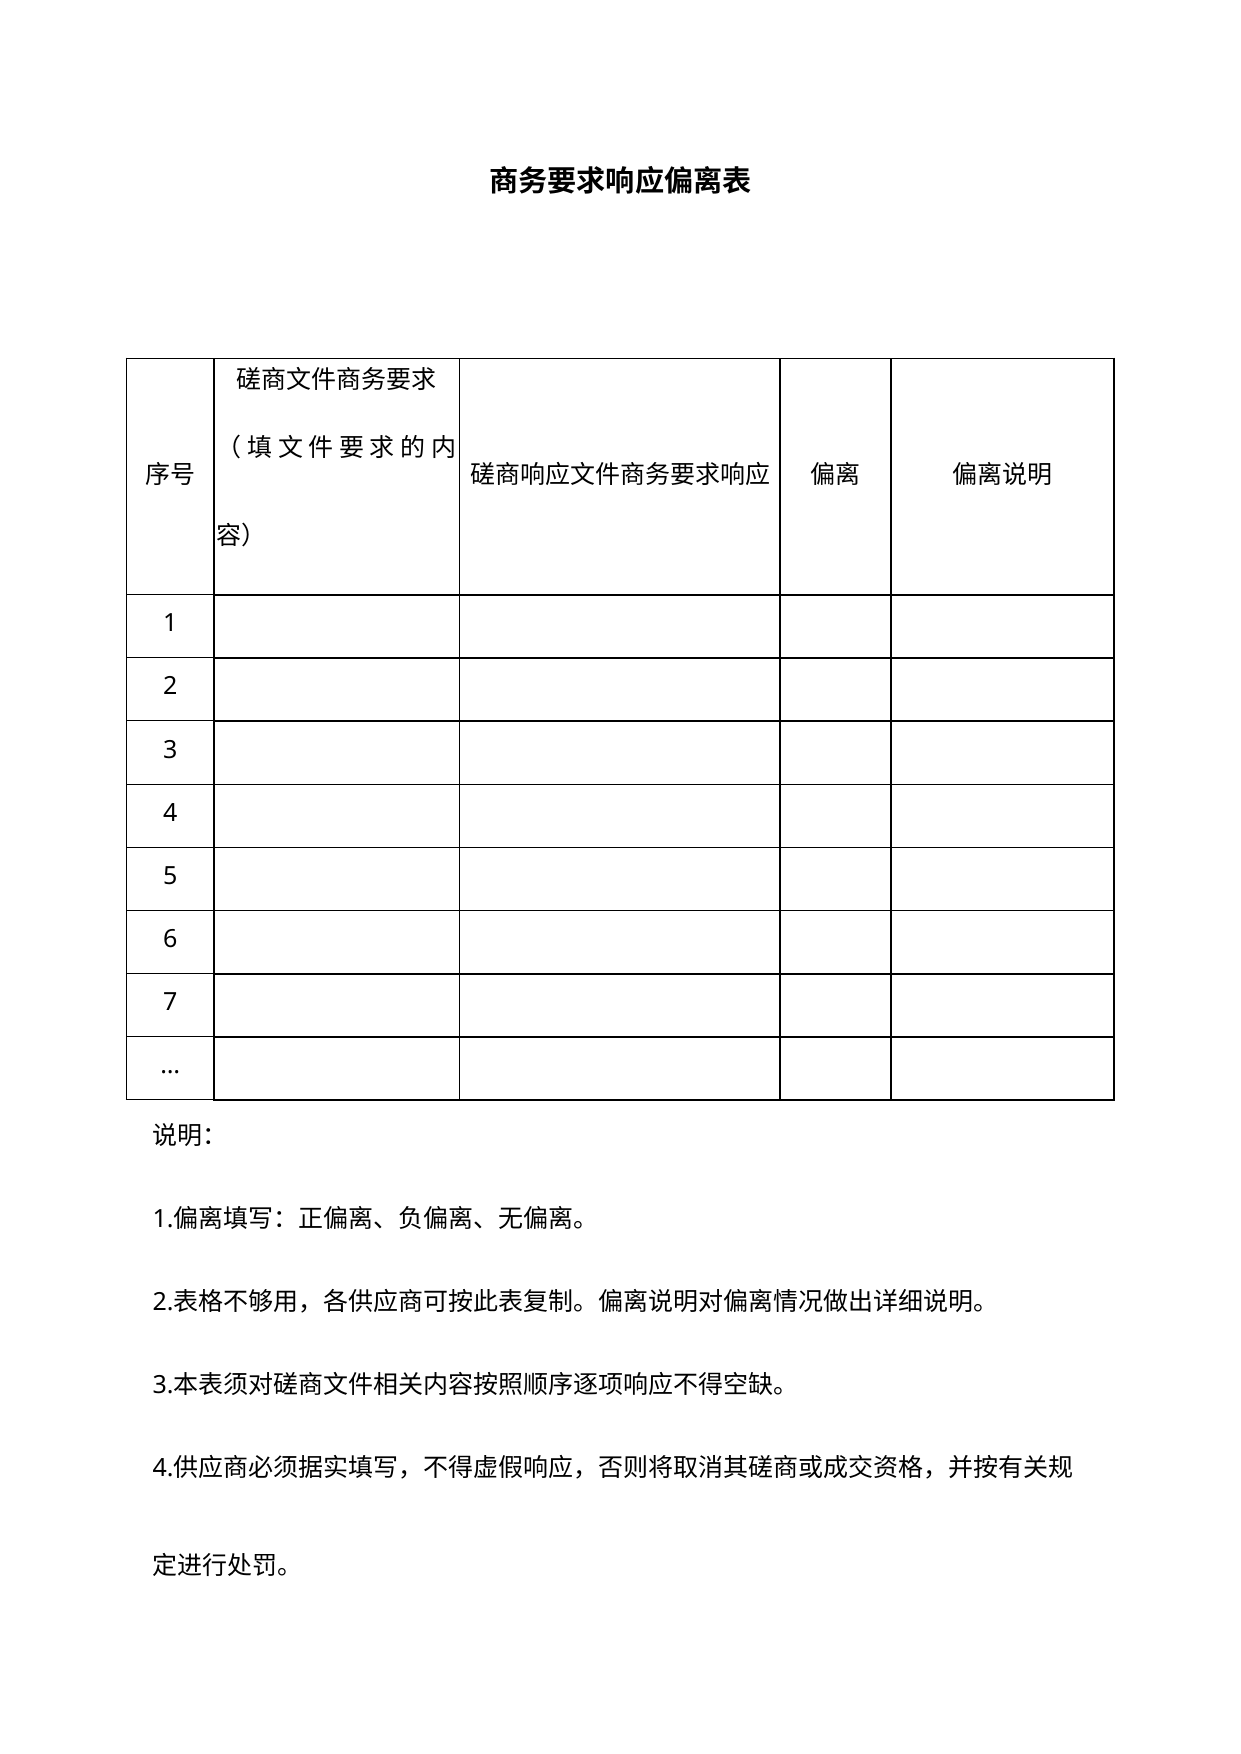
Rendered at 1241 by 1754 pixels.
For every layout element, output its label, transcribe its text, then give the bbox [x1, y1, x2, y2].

table_cell [460, 911, 779, 973]
table_cell [892, 911, 1113, 973]
text 3.本表须对磋商文件相关内容按照顺序逐项响应不得空缺。 [152, 1350, 1088, 1415]
text 说明： [152, 1101, 1088, 1166]
table_cell [781, 659, 890, 720]
table_header 磋商文件商务要求 （填文件要求的内容） [215, 359, 459, 594]
table_cell [781, 1038, 890, 1099]
table_cell [215, 659, 459, 720]
table_cell [892, 722, 1113, 783]
table_cell [892, 1038, 1113, 1099]
table_cell 6 [127, 911, 213, 973]
table_cell [781, 848, 890, 910]
table_cell [460, 596, 779, 657]
table_cell [215, 848, 459, 910]
table_cell [460, 848, 779, 910]
table_cell 5 [127, 848, 213, 910]
table_cell [460, 659, 779, 720]
table_cell [892, 848, 1113, 910]
table_cell [892, 785, 1113, 847]
table_cell [781, 596, 890, 657]
table_cell [892, 659, 1113, 720]
text 4.供应商必须据实填写，不得虚假响应，否则将取消其磋商或成交资格，并按有关规定进行处罚。 [152, 1433, 1088, 1596]
text 1.偏离填写：正偏离、负偏离、无偏离。 [152, 1184, 1088, 1249]
table_cell [215, 785, 459, 847]
table_cell [781, 785, 890, 847]
table_cell … [127, 1037, 213, 1099]
table_header 偏离 [781, 359, 890, 594]
table_cell [215, 722, 459, 783]
table_cell [892, 596, 1113, 657]
table_cell 2 [127, 658, 213, 720]
table_cell [460, 975, 779, 1036]
table_header 磋商响应文件商务要求响应 [460, 359, 779, 594]
table_cell [215, 975, 459, 1036]
table_cell 7 [127, 974, 213, 1036]
table_cell 1 [127, 595, 213, 657]
table_cell [215, 596, 459, 657]
table_cell [781, 975, 890, 1036]
table_cell 4 [127, 785, 213, 847]
table_cell 3 [127, 721, 213, 783]
table_cell [460, 722, 779, 783]
table_cell [460, 1038, 779, 1099]
text 2.表格不够用，各供应商可按此表复制。偏离说明对偏离情况做出详细说明。 [152, 1267, 1088, 1332]
table_header 偏离说明 [892, 359, 1113, 594]
table_header 序号 [127, 359, 213, 594]
text 商务要求响应偏离表 [152, 146, 1088, 211]
table_cell [781, 911, 890, 973]
table_cell [460, 785, 779, 847]
table_cell [215, 1038, 459, 1099]
table_cell [892, 975, 1113, 1036]
table_cell [781, 722, 890, 783]
table_cell [215, 911, 459, 973]
